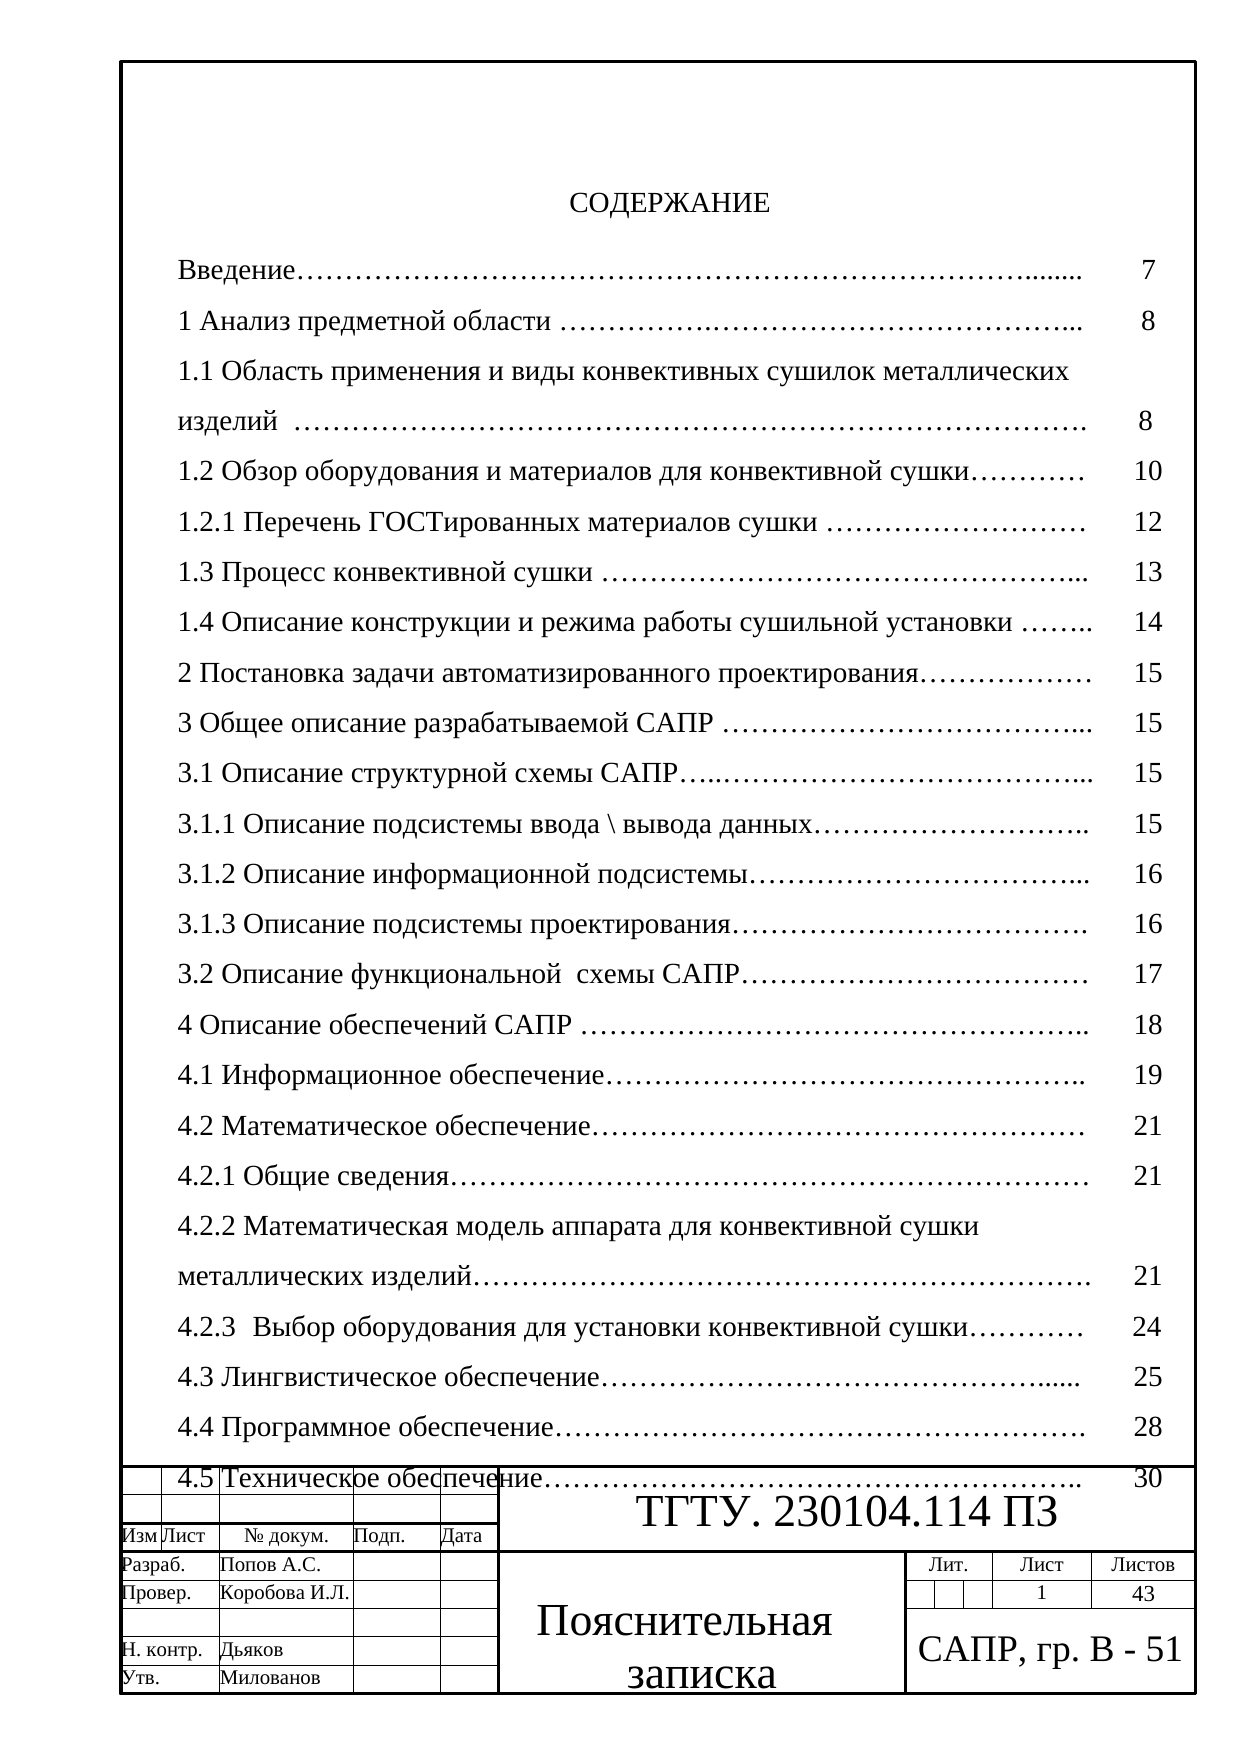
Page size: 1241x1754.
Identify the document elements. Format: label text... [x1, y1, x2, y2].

text 4.2 Математическое обеспечение…………………………………………… 21 [177, 1108, 1162, 1141]
text 4.3 Лингвистическое обеспечение………………………………………...... 25 [177, 1359, 1162, 1393]
list Выбор оборудования для установки конвективной сушки………… 24 [177, 1309, 1162, 1342]
text 4 Описание обеспечений САПР …………………………………………….. 18 [177, 1007, 1162, 1041]
text СОДЕРЖАНИЕ [177, 185, 1162, 219]
subtitle 3.1.3 Описание подсистемы проектирования………………………………. 16 [177, 906, 1162, 940]
text 1.3 Процесс конвективной сушки …………………………………………... 13 [177, 554, 1162, 588]
text 3.1.1 Описание подсистемы ввода \ вывода данных……………………….. 15 [177, 806, 1162, 839]
text 4.5 Техническое обеспечение……………………………………………….. 30 [177, 1460, 1162, 1493]
text 3.1 Описание структурной схемы САПР…..………………………………... 15 [177, 755, 1162, 789]
text 3.2 Описание функциональной схемы САПР……………………………… 17 [177, 957, 1162, 990]
text 4.2.1 Общие сведения………………………………………………………… 21 [177, 1158, 1162, 1191]
subtitle 3.1.2 Описание информационной подсистемы……………………………... 16 [177, 856, 1162, 889]
text 3 Общее описание разрабатываемой САПР ………………………………... 15 [177, 705, 1162, 739]
text 2 Постановка задачи автоматизированного проектирования……………… 15 [177, 655, 1162, 688]
text 4.4 Программное обеспечение………………………………………………. 28 [177, 1409, 1162, 1443]
text 4.1 Информационное обеспечение………………………………………….. 19 [177, 1057, 1162, 1091]
text металлических изделий………………………………………………………. 21 [177, 1258, 1162, 1292]
text 1.2 Обзор оборудования и материалов для конвективной сушки………… 10 [177, 453, 1162, 487]
text 1.4 Описание конструкции и режима работы сушильной установки …….. 14 [177, 604, 1162, 638]
text 1.1 Область применения и виды конвективных сушилок металлических изделий ………………………………………………………………………. 8 [177, 353, 1162, 437]
text 1 Анализ предметной области …………….………………………………... 8 [177, 303, 1162, 336]
text Введение…………………………………………………………………........ 7 [177, 252, 1162, 286]
text 4.2.2 Математическая модель аппарата для конвективной сушки [177, 1208, 1162, 1242]
text 1.2.1 Перечень ГОСТированных материалов сушки ……………………… 12 [177, 504, 1162, 537]
